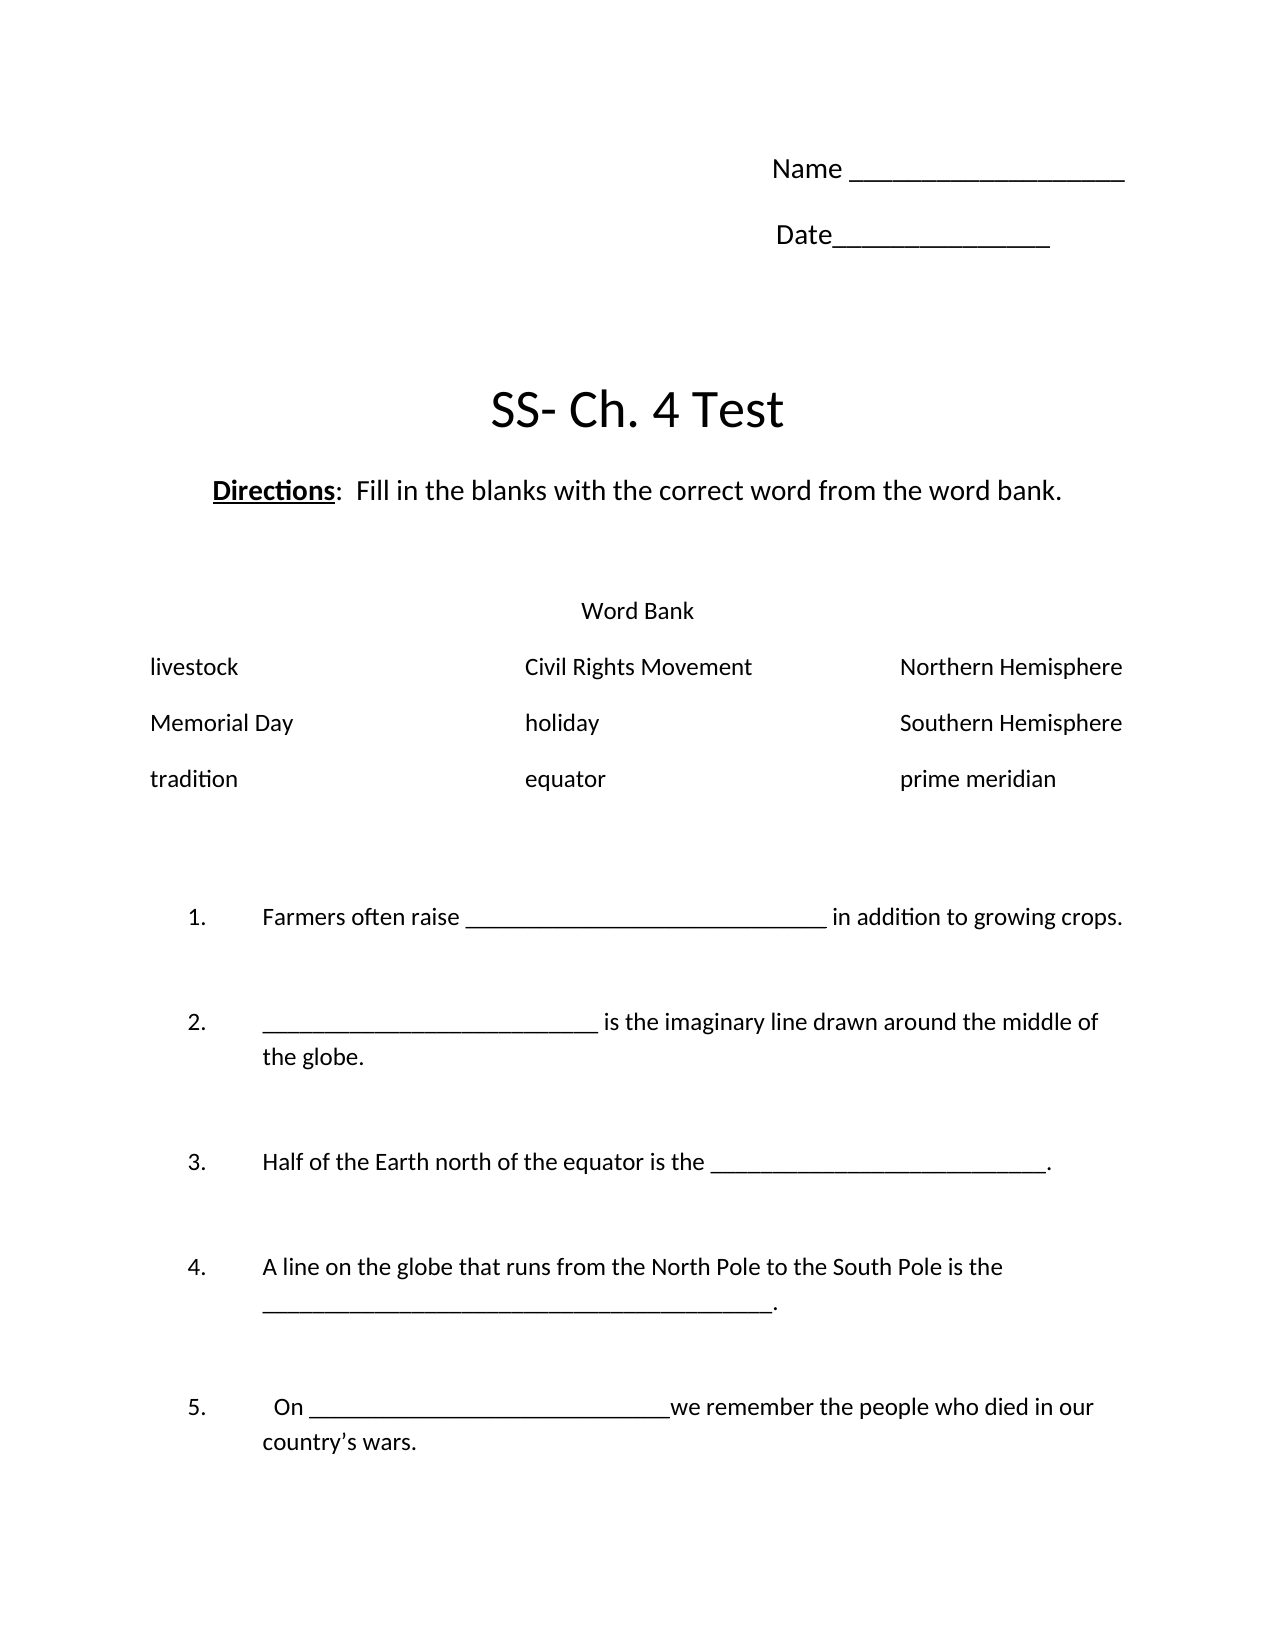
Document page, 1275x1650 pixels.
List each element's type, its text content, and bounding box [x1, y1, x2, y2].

text livestock Civil Rights Movement Northern Hemisphere [150, 651, 1125, 682]
list Farmers often raise _____________________________ in addition to growing crops. [187, 901, 1125, 931]
text Date_______________ [675, 216, 1125, 252]
text Name ___________________ [150, 150, 1125, 186]
list ___________________________ is the imaginary line drawn around the middle of the globe. [187, 1006, 1125, 1071]
text tradition equator prime meridian [150, 763, 1125, 793]
text Directions: Fill in the blanks with the correct word from the word bank. [150, 472, 1125, 507]
text Memorial Day holiday Southern Hemisphere [150, 707, 1125, 738]
list A line on the globe that runs from the North Pole to the South Pole is the _________________________________________. [187, 1251, 1125, 1316]
list Half of the Earth north of the equator is the ___________________________. [187, 1146, 1125, 1176]
text SS- 4 Test [150, 375, 1125, 441]
list On _____________________________we remember the people who died in our country’s wars. [187, 1391, 1125, 1456]
text Word Bank [150, 595, 1125, 626]
